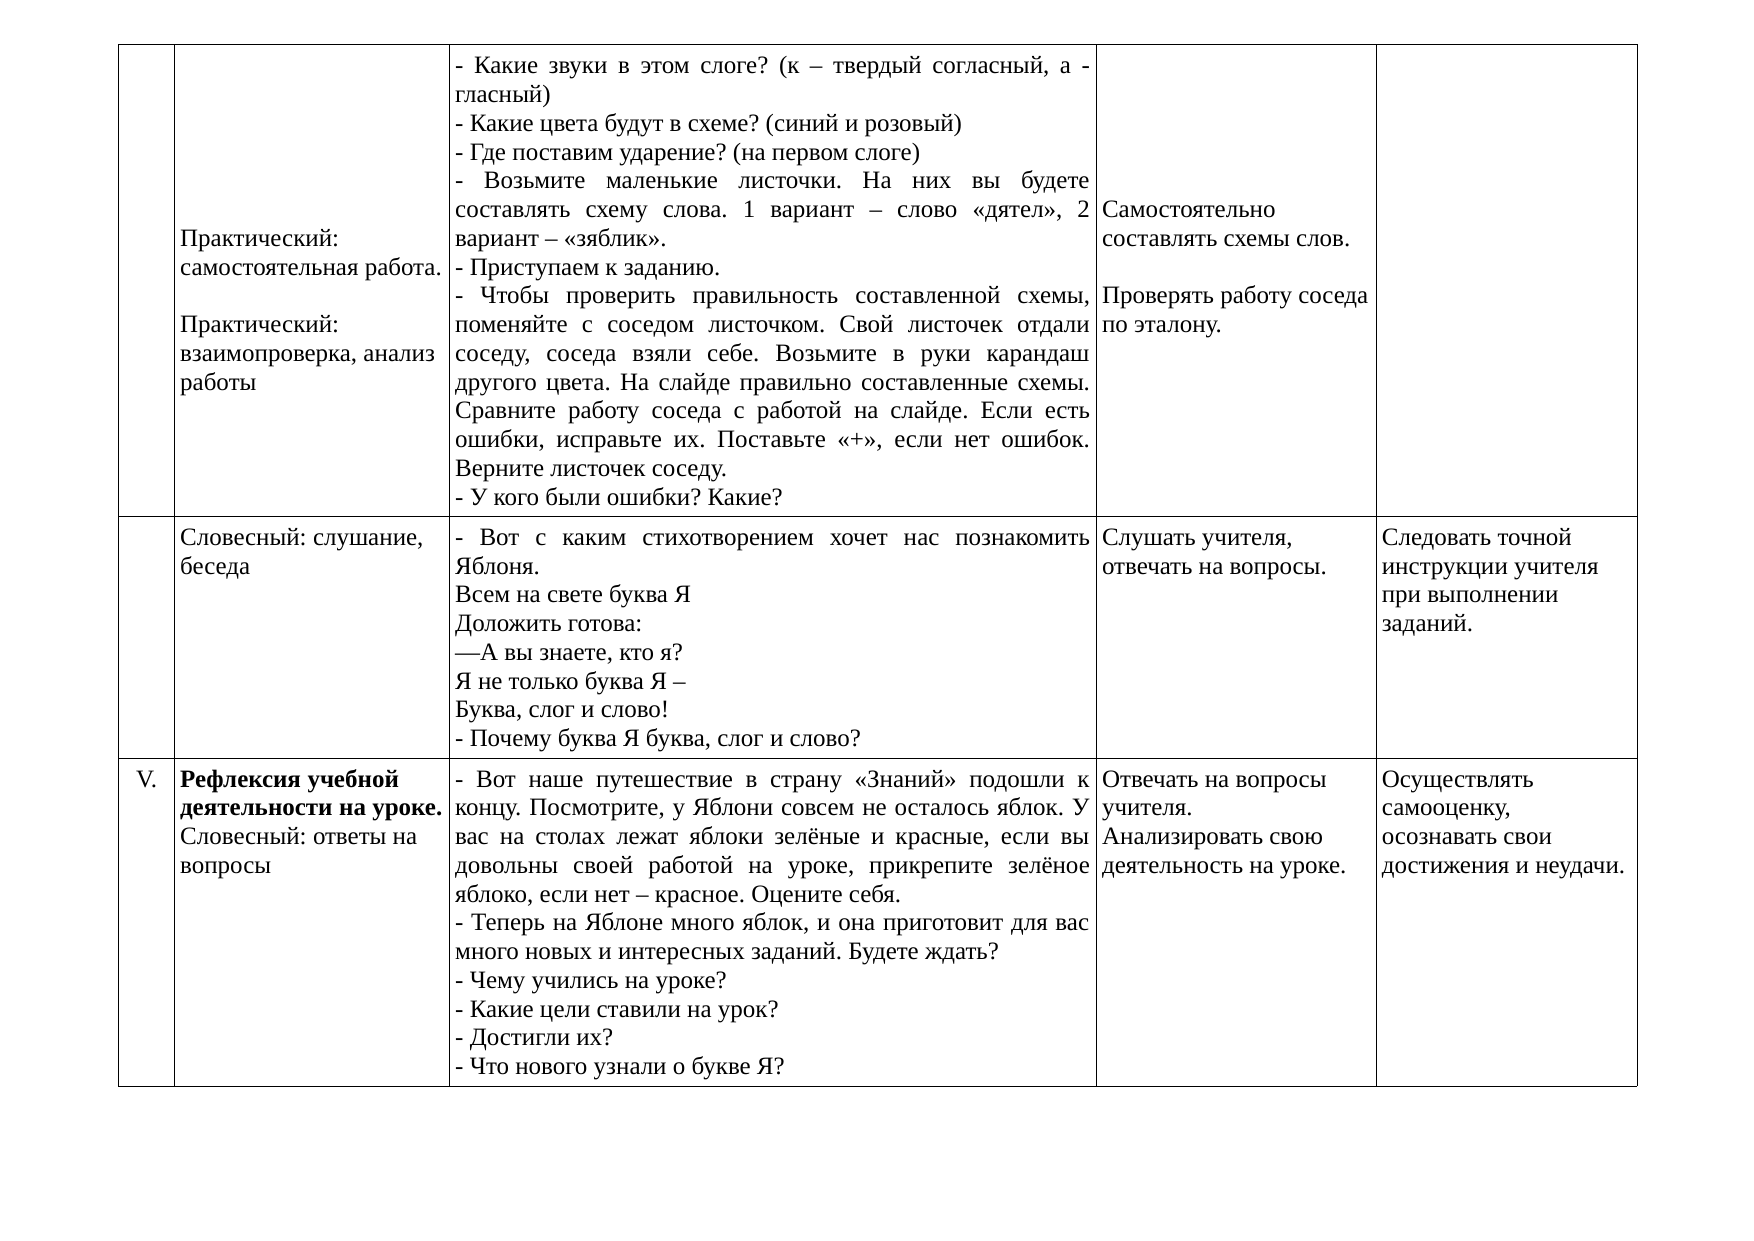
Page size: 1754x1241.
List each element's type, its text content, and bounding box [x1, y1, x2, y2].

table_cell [450, 45, 1096, 516]
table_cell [1377, 45, 1637, 516]
table_cell Следовать точной инструкции учителя при выполнении заданий. [1377, 517, 1637, 758]
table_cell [1377, 759, 1637, 1086]
table_cell [119, 517, 174, 758]
table_cell - Вот с каким стихотворением хочет нас познакомить Яблоня. Всем на свете буква Я Доложить готова: —А вы знаете, кто я? Я не только буква Я – Буква, слог и слово! - Почему буква Я буква, слог и слово? [450, 517, 1096, 758]
table_cell V. [119, 759, 174, 1086]
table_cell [175, 45, 449, 516]
table_cell [119, 45, 174, 516]
table_cell Словесный: слушание, беседа [175, 517, 449, 758]
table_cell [1097, 759, 1376, 1086]
table_cell Слушать учителя, отвечать на вопросы. [1097, 517, 1376, 758]
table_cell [1097, 45, 1376, 516]
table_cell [175, 759, 449, 1086]
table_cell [450, 759, 1096, 1086]
